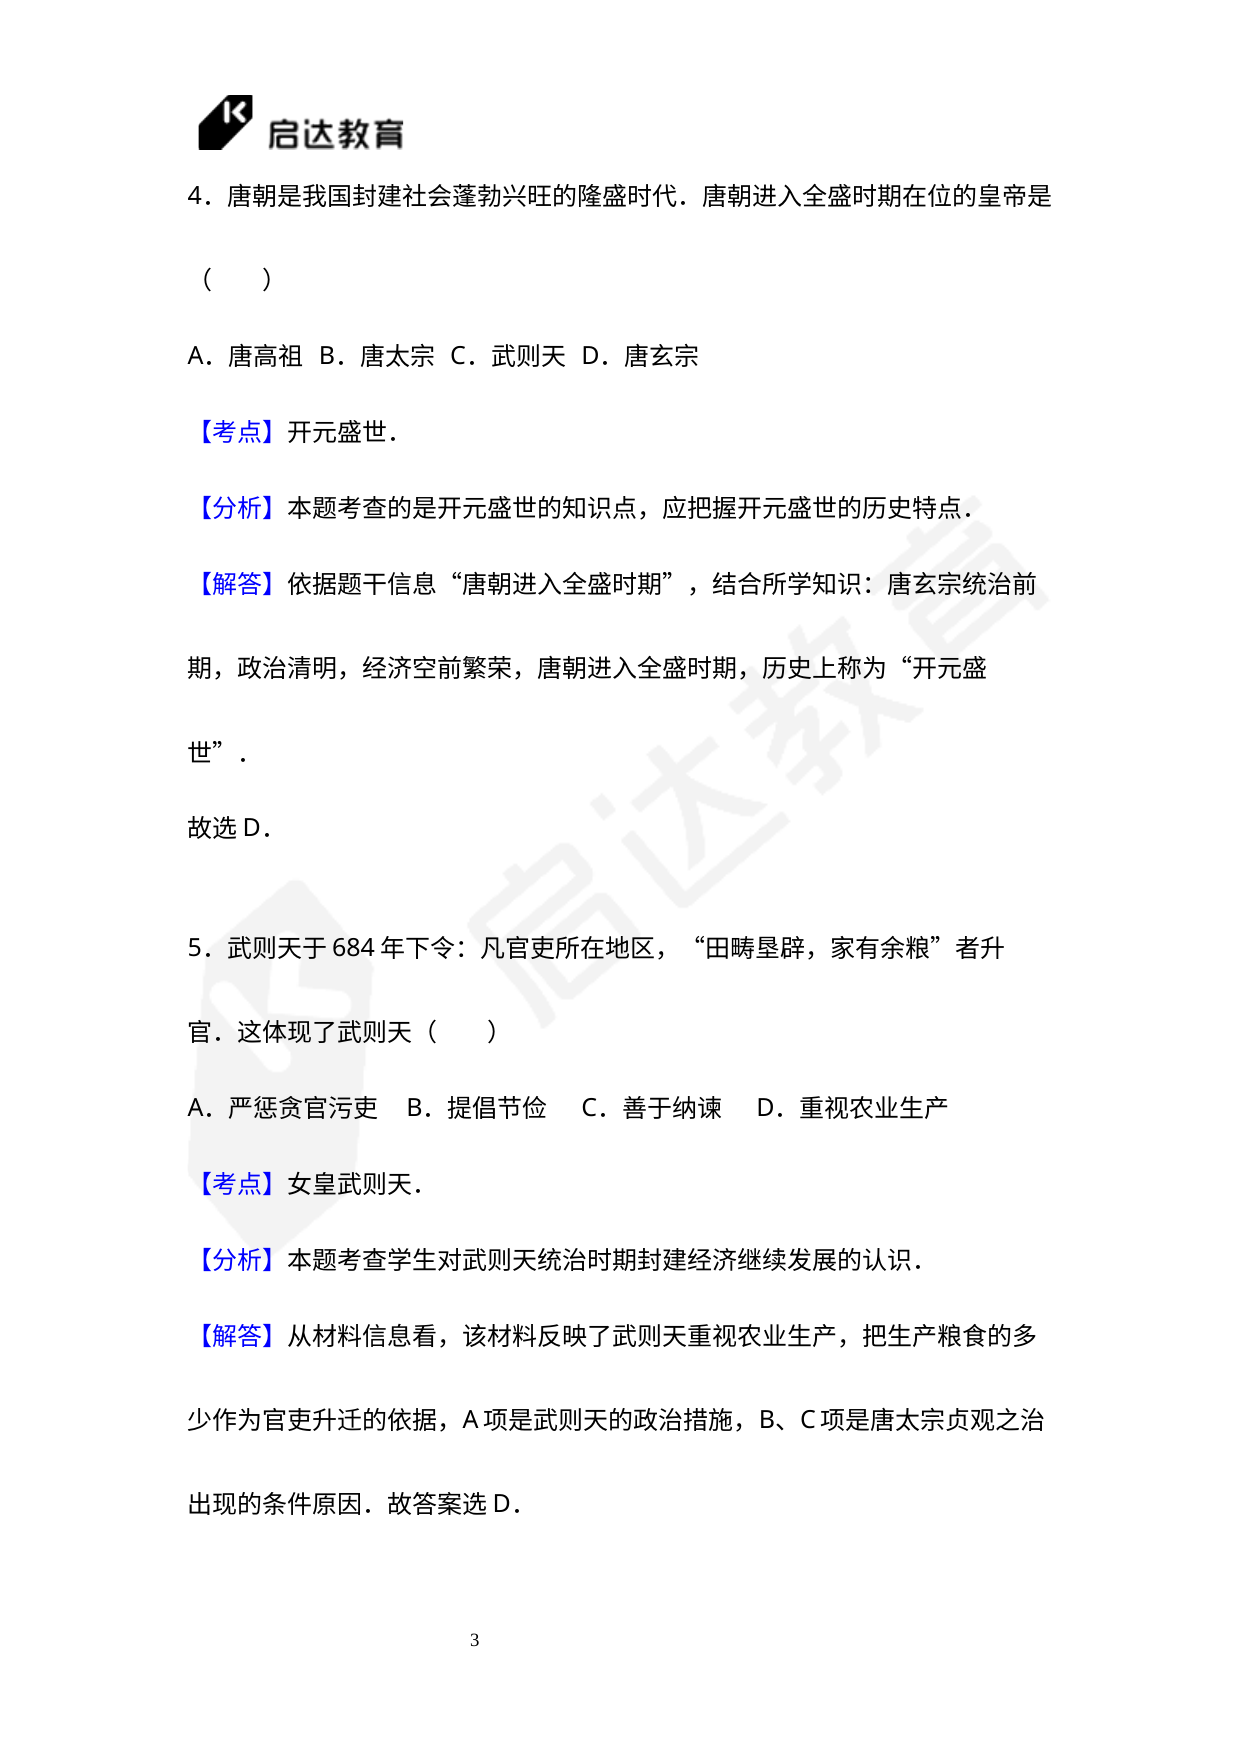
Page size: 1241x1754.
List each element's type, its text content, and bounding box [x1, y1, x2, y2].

text 【解答】从材料信息看，该材料反映了武则天重视农业生产，把生产粮食的多少作为官吏升迁的依据，A项是武则天的政治措施，B、C项是唐太宗贞观之治出现的条件原因．故答案选D． [187, 1302, 1053, 1536]
picture [198, 95, 404, 150]
text 5．武则天于684年下令：凡官吏所在地区，“田畴垦辟，家有余粮”者升官．这体现了武则天（ ） [187, 914, 1053, 1063]
text 4．唐朝是我国封建社会蓬勃兴旺的隆盛时代．唐朝进入全盛时期在位的皇帝是（ ） [187, 162, 1053, 311]
text 【考点】开元盛世． [187, 398, 1053, 463]
text 【分析】本题考查的是开元盛世的知识点，应把握开元盛世的历史特点． [187, 474, 1053, 539]
text A．严惩贪官污吏 B．提倡节俭 C．善于纳谏 D．重视农业生产 [187, 1074, 1053, 1139]
text 故选D． [187, 794, 1053, 859]
text 【考点】女皇武则天． [187, 1150, 1053, 1215]
text A．唐高祖 B．唐太宗 C．武则天 D．唐玄宗 [187, 322, 1053, 387]
text 【分析】本题考查学生对武则天统治时期封建经济继续发展的认识． [187, 1226, 1053, 1291]
text 【解答】依据题干信息“唐朝进入全盛时期”，结合所学知识：唐玄宗统治前期，政治清明，经济空前繁荣，唐朝进入全盛时期，历史上称为“开元盛世”． [187, 550, 1053, 784]
